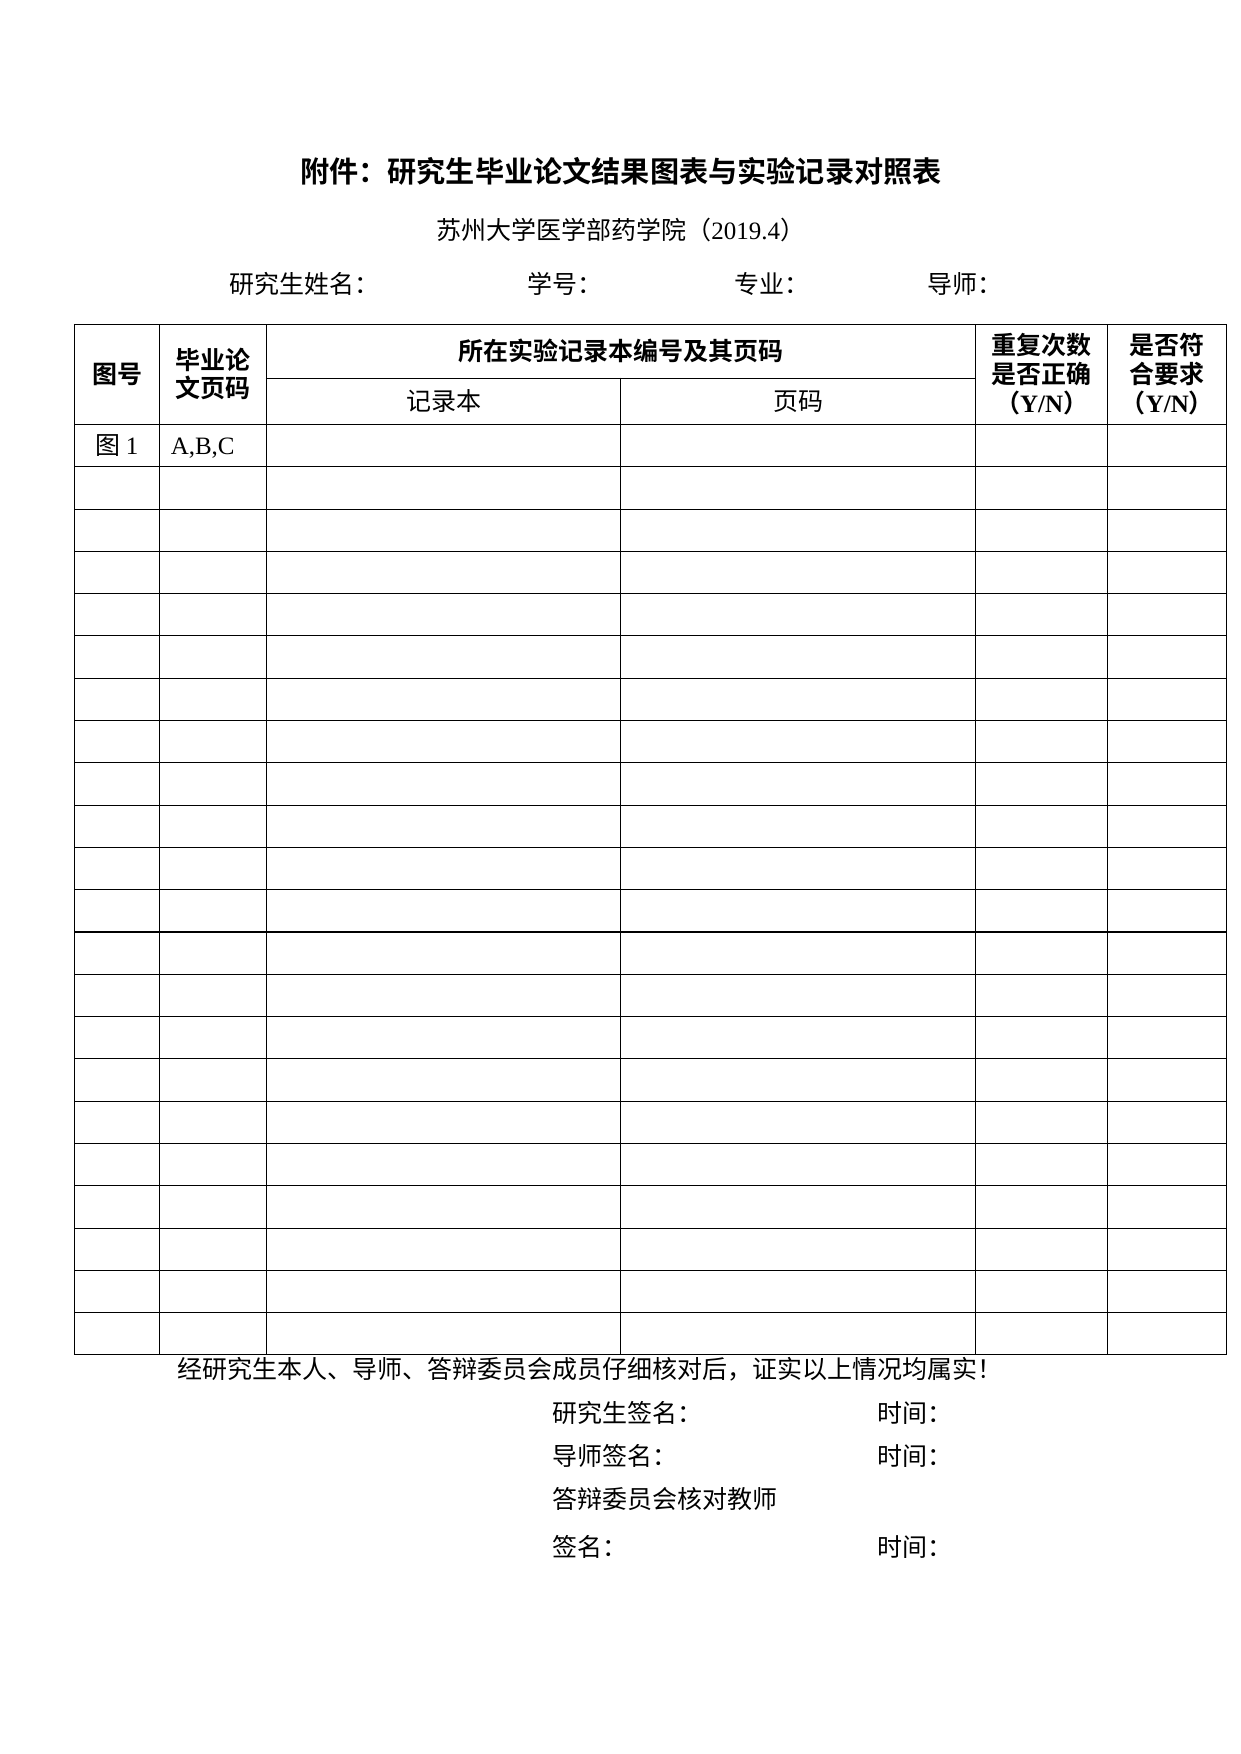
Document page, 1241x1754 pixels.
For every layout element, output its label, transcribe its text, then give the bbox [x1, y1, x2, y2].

table_cell [75, 636, 159, 678]
table_cell [621, 848, 975, 889]
table_cell [160, 1102, 266, 1143]
table_cell [267, 763, 620, 804]
table_cell [1108, 806, 1226, 847]
table_cell [621, 1017, 975, 1058]
table_cell [75, 848, 159, 889]
table_cell [75, 1144, 159, 1185]
table_cell [267, 1059, 620, 1101]
text 研究生签名： 时间： [478, 1398, 1063, 1427]
table_cell [976, 1017, 1107, 1058]
table_cell [160, 1313, 266, 1354]
table_cell [75, 933, 159, 974]
table_cell [267, 1144, 620, 1185]
table_cell [1108, 1017, 1226, 1058]
table_cell [976, 806, 1107, 847]
table_cell [267, 721, 620, 762]
table_cell [75, 467, 159, 508]
table_header 是否符合要求（Y/N） [1108, 325, 1226, 424]
table_cell [976, 1059, 1107, 1101]
table_cell [976, 467, 1107, 508]
table_cell [267, 467, 620, 508]
table_cell [160, 636, 266, 678]
table_cell [267, 636, 620, 678]
table_cell [160, 890, 266, 931]
table_cell [621, 1271, 975, 1312]
table_cell [976, 975, 1107, 1016]
table_cell [621, 890, 975, 931]
table_cell [976, 1186, 1107, 1227]
table_cell [75, 1313, 159, 1354]
table_cell [621, 763, 975, 804]
table_cell [75, 679, 159, 720]
table_cell [1108, 763, 1226, 804]
table_cell 记录本 [267, 379, 620, 424]
table_cell [160, 721, 266, 762]
table_cell [621, 425, 975, 466]
table_cell [1108, 1102, 1226, 1143]
table_cell [621, 1229, 975, 1270]
table_cell [621, 510, 975, 551]
table_cell [1108, 1313, 1226, 1354]
table_cell [267, 848, 620, 889]
table_cell [621, 933, 975, 974]
table_cell [160, 933, 266, 974]
table_cell [1108, 933, 1226, 974]
table_cell [267, 890, 620, 931]
table_cell [267, 552, 620, 593]
table_cell [267, 806, 620, 847]
table_cell [160, 467, 266, 508]
table_cell [1108, 1186, 1226, 1227]
table_cell 图1 [75, 425, 159, 466]
table_cell [976, 1271, 1107, 1312]
table_cell [160, 1059, 266, 1101]
table_cell [1108, 1271, 1226, 1312]
table_cell [976, 721, 1107, 762]
table_cell [267, 1017, 620, 1058]
table_cell [976, 848, 1107, 889]
table_header 图号 [75, 325, 159, 424]
text 导师签名： 时间： [478, 1442, 1063, 1470]
table_cell [621, 1313, 975, 1354]
table_cell [267, 933, 620, 974]
table_cell [160, 1144, 266, 1185]
table_cell [976, 510, 1107, 551]
table_cell [1108, 467, 1226, 508]
table_cell [75, 890, 159, 931]
table_cell [621, 636, 975, 678]
table_cell [160, 679, 266, 720]
table_cell [1108, 848, 1226, 889]
table_cell [976, 1229, 1107, 1270]
table_cell [75, 594, 159, 635]
table_cell [1108, 1059, 1226, 1101]
table_cell [160, 1017, 266, 1058]
table_cell [267, 1313, 620, 1354]
table_cell [160, 1271, 266, 1312]
table_cell [621, 1186, 975, 1227]
table_cell [267, 1229, 620, 1270]
table_cell [1108, 510, 1226, 551]
table_cell [1108, 636, 1226, 678]
text 苏州大学医学部药学院（2019.4） [178, 216, 1063, 245]
table_cell [1108, 721, 1226, 762]
table_cell [976, 552, 1107, 593]
table_header 重复次数是否正确（Y/N） [976, 325, 1107, 424]
table_cell [976, 1144, 1107, 1185]
table_cell [621, 594, 975, 635]
table_cell [1108, 890, 1226, 931]
table_cell [267, 510, 620, 551]
table_cell [976, 890, 1107, 931]
table_header 毕业论文页码 [160, 325, 266, 424]
table_cell [160, 763, 266, 804]
table_cell [75, 1102, 159, 1143]
table_cell [75, 1186, 159, 1227]
table_cell [976, 594, 1107, 635]
table_cell [75, 510, 159, 551]
table_cell [160, 848, 266, 889]
table_cell [976, 636, 1107, 678]
table_cell [160, 594, 266, 635]
table_cell 页码 [621, 379, 975, 424]
text 答辩委员会核对教师 [478, 1485, 1063, 1513]
table_cell [621, 721, 975, 762]
table_cell [75, 1017, 159, 1058]
table_cell [621, 1144, 975, 1185]
table_cell [75, 721, 159, 762]
table_cell [75, 975, 159, 1016]
table_cell [976, 1102, 1107, 1143]
table_cell [1108, 425, 1226, 466]
table_cell [1108, 1229, 1226, 1270]
table_cell [267, 1102, 620, 1143]
table_cell [621, 1059, 975, 1101]
table_cell [75, 1229, 159, 1270]
table_cell [160, 1186, 266, 1227]
table_cell [267, 679, 620, 720]
table_cell [75, 1271, 159, 1312]
table_cell [1108, 594, 1226, 635]
table_cell [267, 425, 620, 466]
table_cell [1108, 1144, 1226, 1185]
table_cell [621, 806, 975, 847]
table_cell [976, 763, 1107, 804]
table_cell [621, 679, 975, 720]
table_cell [1108, 679, 1226, 720]
text 经研究生本人、导师、答辩委员会成员仔细核对后，证实以上情况均属实！ [178, 1355, 1063, 1384]
table_cell [621, 467, 975, 508]
table_cell [267, 975, 620, 1016]
table_cell [1108, 552, 1226, 593]
table_cell [976, 1313, 1107, 1354]
table_cell [621, 1102, 975, 1143]
table_cell [160, 1229, 266, 1270]
table_cell [267, 1271, 620, 1312]
table_cell [976, 679, 1107, 720]
text 签名： 时间： [478, 1528, 1063, 1564]
table_cell [160, 510, 266, 551]
table_cell [75, 763, 159, 804]
table_cell [160, 806, 266, 847]
table_cell [621, 552, 975, 593]
table_header 所在实验记录本编号及其页码 [267, 325, 975, 378]
table_cell [75, 806, 159, 847]
table_cell [976, 933, 1107, 974]
table_cell [267, 594, 620, 635]
text 研究生姓名： 学号： 专业： 导师： [79, 270, 1190, 299]
table_cell [160, 975, 266, 1016]
text 附件：研究生毕业论文结果图表与实验记录对照表 [178, 149, 1063, 191]
table_cell [75, 552, 159, 593]
table_cell [1108, 975, 1226, 1016]
table_cell [976, 425, 1107, 466]
table_cell [75, 1059, 159, 1101]
table_cell [160, 552, 266, 593]
table_cell [621, 975, 975, 1016]
table_cell [267, 1186, 620, 1227]
table_cell A,B,C [160, 425, 266, 466]
